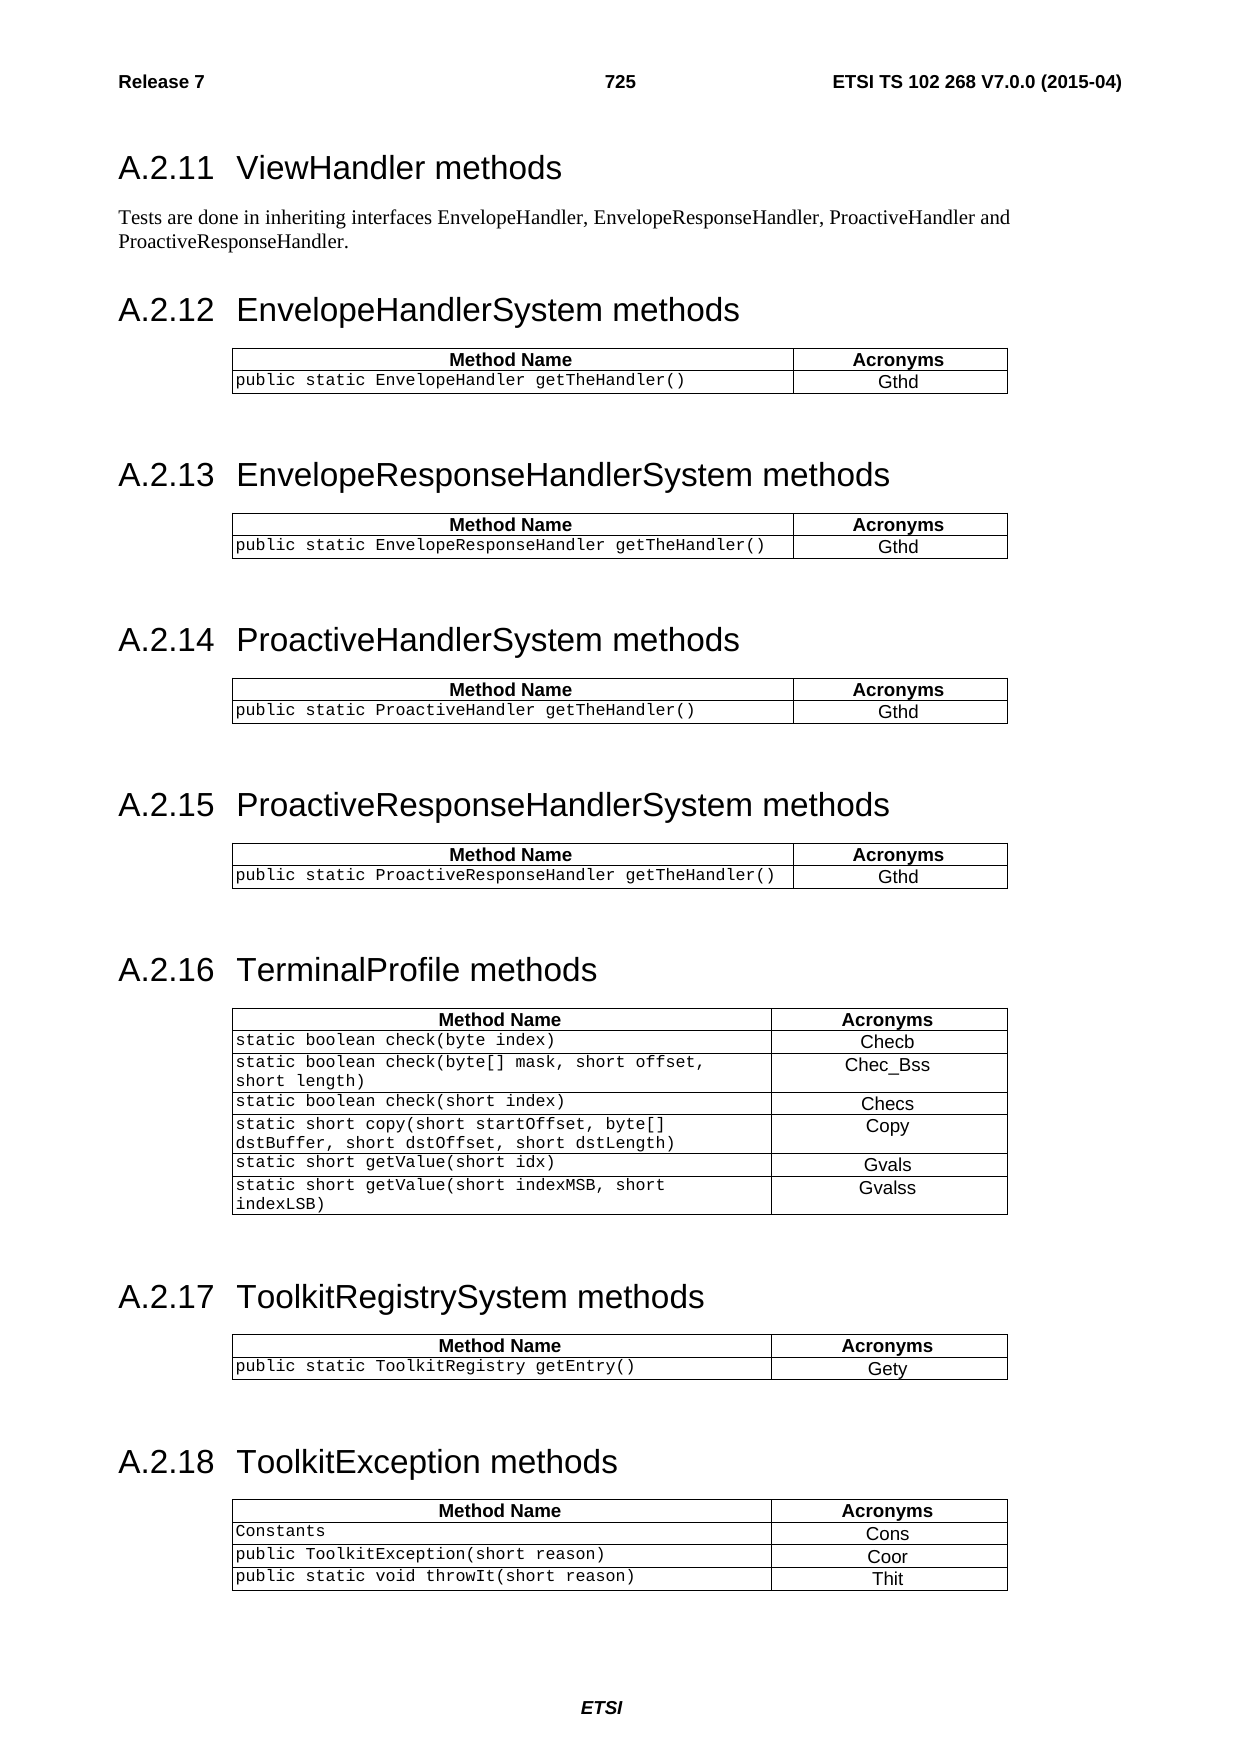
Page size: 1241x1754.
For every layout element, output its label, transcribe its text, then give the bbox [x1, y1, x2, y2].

table_cell public ToolkitException(short reason) [233, 1545, 771, 1567]
table_cell Cons [772, 1523, 1007, 1544]
table_cell static short getValue(short indexMSB, short indexLSB) [233, 1177, 771, 1214]
subtitle A.2.14 ProactiveHandlerSystem methods [118, 621, 1122, 659]
table_header Acronyms [794, 514, 1007, 535]
subtitle A.2.18 ToolkitException methods [118, 1442, 1122, 1480]
table_cell Copy [772, 1115, 1007, 1153]
table_header Acronyms [772, 1335, 1007, 1357]
table_header Method Name [233, 844, 793, 865]
table_cell public static void throwIt(short reason) [233, 1568, 771, 1589]
subtitle A.2.15 ProactiveResponseHandlerSystem methods [118, 786, 1122, 824]
table_cell static boolean check(short index) [233, 1093, 771, 1114]
table_header Method Name [233, 1335, 771, 1357]
table_header Acronyms [772, 1500, 1007, 1522]
table_cell Gthd [794, 701, 1007, 723]
table_cell static boolean check(byte[] mask, short offset, short length) [233, 1054, 771, 1092]
table_cell Gthd [794, 536, 1007, 558]
table_cell public static ToolkitRegistry getEntry() [233, 1358, 771, 1379]
subtitle A.2.13 EnvelopeResponseHandlerSystem methods [118, 456, 1122, 494]
subtitle A.2.12 EnvelopeHandlerSystem methods [118, 291, 1122, 329]
table_header Acronyms [794, 679, 1007, 700]
table_cell public static EnvelopeHandler getTheHandler() [233, 371, 793, 393]
table_cell static short copy(short startOffset, byte[] dstBuffer, short dstOffset, short dstLength) [233, 1115, 771, 1153]
table_header Acronyms [794, 844, 1007, 865]
table_cell public static ProactiveResponseHandler getTheHandler() [233, 866, 793, 888]
table_header Acronyms [794, 349, 1007, 370]
table_cell public static ProactiveHandler getTheHandler() [233, 701, 793, 723]
text Tests are done in inheriting interfaces EnvelopeHandler, EnvelopeResponseHandler, ProactiveHandler and ProactiveResponseHandler. [118, 205, 1122, 253]
table_cell Thit [772, 1568, 1007, 1589]
table_cell Gthd [794, 371, 1007, 393]
table_cell static boolean check(byte index) [233, 1031, 771, 1053]
table_header Method Name [233, 679, 793, 700]
table_header Acronyms [772, 1009, 1007, 1030]
table_header Method Name [233, 1009, 771, 1030]
subtitle A.2.11 ViewHandler methods [118, 148, 1122, 186]
table_cell Chec_Bss [772, 1054, 1007, 1092]
table_header Method Name [233, 349, 793, 370]
subtitle A.2.17 ToolkitRegistrySystem methods [118, 1277, 1122, 1315]
table_cell Gvalss [772, 1177, 1007, 1214]
table_cell Checb [772, 1031, 1007, 1053]
table_cell public static EnvelopeResponseHandler getTheHandler() [233, 536, 793, 558]
table_cell Gety [772, 1358, 1007, 1379]
table_cell Gvals [772, 1154, 1007, 1176]
table_cell Constants [233, 1523, 771, 1544]
table_header Method Name [233, 514, 793, 535]
table_cell Coor [772, 1545, 1007, 1567]
subtitle A.2.16 TerminalProfile methods [118, 951, 1122, 989]
table_header Method Name [233, 1500, 771, 1522]
table_cell Checs [772, 1093, 1007, 1114]
table_cell Gthd [794, 866, 1007, 888]
table_cell static short getValue(short idx) [233, 1154, 771, 1176]
